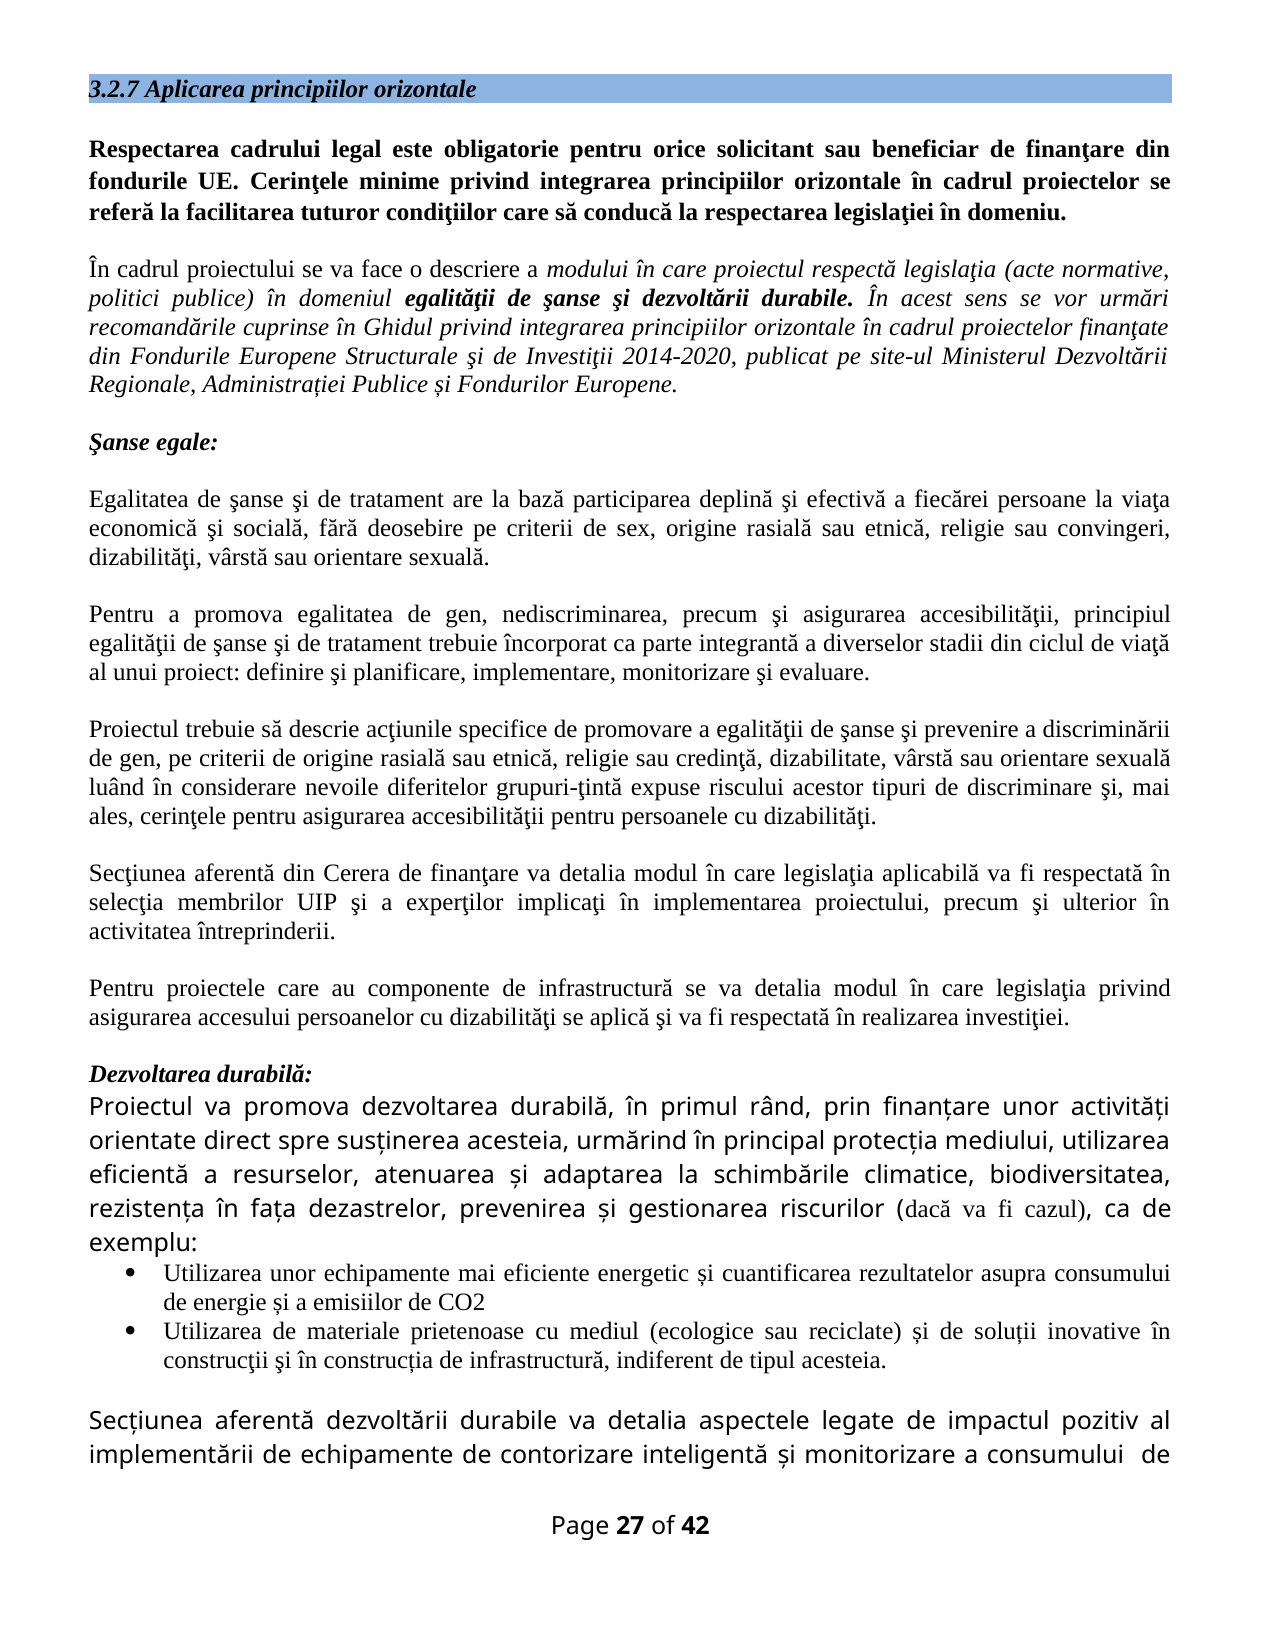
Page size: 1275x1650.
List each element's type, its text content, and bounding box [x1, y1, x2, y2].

text Pentru a promova egalitatea de gen, nediscriminarea, precum şi asigurarea accesibilităţii, principiul egalităţii de şanse şi de tratament trebuie încorporat ca parte integrantă a diverselor stadii din ciclul de viaţă al unui proiect: definire şi planificare, implementare, monitorizare şi evaluare. [89, 599, 1172, 686]
text În cadrul proiectului se va face o descriere a modului în care proiectul respectă legislaţia (acte normative, politici publice) în domeniul egalităţii de şanse şi dezvoltării durabile. În acest sens se vor urmări recomandările cuprinse în Ghidul privind integrarea principiilor orizontale în cadrul proiectelor finanţate din Fondurile Europene Structurale şi de Investiţii 2014-2020, publicat pe site-ul Ministerul Dezvoltării Regionale, Administrației Publice și Fondurilor Europene. [89, 254, 1172, 398]
text Secţiunea aferentă din Cerera de finanţare va detalia modul în care legislaţia aplicabilă va fi respectată în selecţia membrilor UIP şi a experţilor implicaţi în implementarea proiectului, precum şi ulterior în activitatea întreprinderii. [89, 858, 1172, 944]
text Egalitatea de şanse şi de tratament are la bază participarea deplină şi efectivă a fiecărei persoane la viaţa economică şi socială, fără deosebire pe criterii de sex, origine rasială sau etnică, religie sau convingeri, dizabilităţi, vârstă sau orientare sexuală. [89, 484, 1172, 571]
list Utilizarea unor echipamente mai eficiente energetic și cuantificarea rezultatelor asupra consumului de energie și a emisiilor de CO2 [126, 1258, 1172, 1316]
text Respectarea cadrului legal este obligatorie pentru orice solicitant sau beneficiar de finanţare din fondurile UE. Cerinţele minime privind integrarea principiilor orizontale în cadrul proiectelor se referă la facilitarea tuturor condiţiilor care să conducă la respectarea legislaţiei în domeniu. [89, 134, 1172, 226]
text 3.2.7 Aplicarea principiilor orizontale [89, 74, 1172, 103]
text Proiectul va promova dezvoltarea durabilă, în primul rând, prin finanţare unor activităţi orientate direct spre susţinerea acesteia, urmărind în principal protecţia mediului, utilizarea eficientă a resurselor, atenuarea şi adaptarea la schimbările climatice, biodiversitatea, rezistenţa în faţa dezastrelor, prevenirea şi gestionarea riscurilor (dacă va fi cazul), ca de exemplu: [89, 1088, 1172, 1258]
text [89, 1402, 1172, 1470]
text Proiectul trebuie să descrie acţiunile specifice de promovare a egalităţii de şanse şi prevenire a discriminării de gen, pe criterii de origine rasială sau etnică, religie sau credinţă, dizabilitate, vârstă sau orientare sexuală luând în considerare nevoile diferitelor grupuri-ţintă expuse riscului acestor tipuri de discriminare şi, mai ales, cerinţele pentru asigurarea accesibilităţii pentru persoanele cu dizabilităţi. [89, 714, 1172, 829]
text Şanse egale: [89, 427, 1172, 456]
text Dezvoltarea durabilă: [89, 1059, 1172, 1088]
text Pentru proiectele care au componente de infrastructură se va detalia modul în care legislaţia privind asigurarea accesului persoanelor cu dizabilităţi se aplică şi va fi respectată în realizarea investiţiei. [89, 973, 1172, 1031]
list Utilizarea de materiale prietenoase cu mediul (ecologice sau reciclate) și de soluții inovative în construcţii şi în construcția de infrastructură, indiferent de tipul acesteia. [126, 1316, 1172, 1373]
